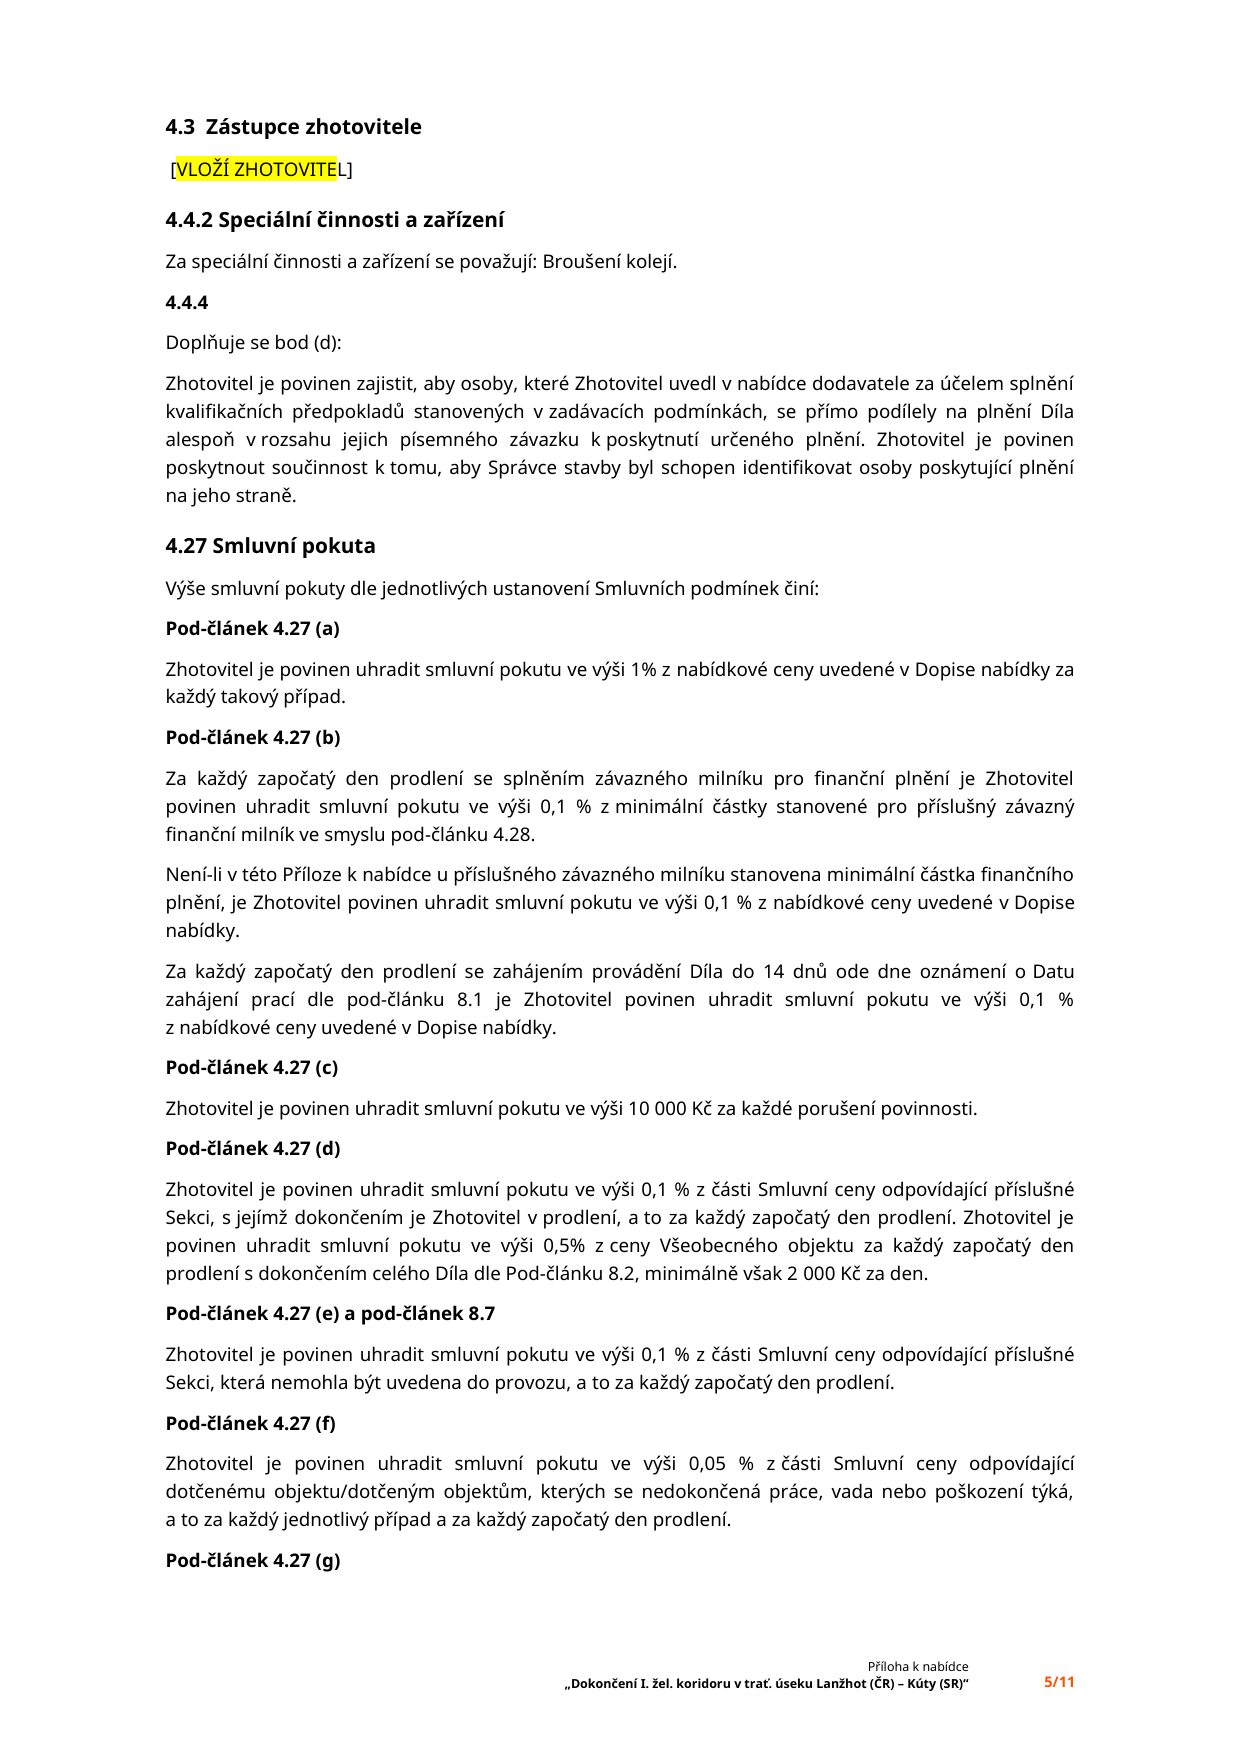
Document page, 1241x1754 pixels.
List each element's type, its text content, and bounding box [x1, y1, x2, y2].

text Pod-článek 4.27 (a) [165, 615, 1075, 641]
text Zhotovitel je povinen uhradit smluvní pokutu ve výši 0,05 % z části Smluvní ceny odpovídající dotčenému objektu/dotčeným objektům, kterých se nedokončená práce, vada nebo poškození týká, a to za každý jednotlivý případ a za každý započatý den prodlení. [165, 1450, 1075, 1532]
text Za speciální činnosti a zařízení se považují: Broušení kolejí. [165, 248, 1075, 274]
text Zhotovitel je povinen uhradit smluvní pokutu ve výši 0,1 % z části Smluvní ceny odpovídající příslušné Sekci, která nemohla být uvedena do provozu, a to za každý započatý den prodlení. [165, 1341, 1075, 1395]
text Pod-článek 4.27 (f) [165, 1410, 1075, 1435]
text Za každý započatý den prodlení se zahájením provádění Díla do 14 dnů ode dne oznámení o Datu zahájení prací dle pod-článku 8.1 je Zhotovitel povinen uhradit smluvní pokutu ve výši 0,1 % z nabídkové ceny uvedené v Dopise nabídky. [165, 958, 1075, 1039]
text 4.4.4 [165, 289, 1075, 314]
text Pod-článek 4.27 (b) [165, 724, 1075, 750]
text Výše smluvní pokuty dle jednotlivých ustanovení Smluvních podmínek činí: [165, 575, 1075, 600]
text Doplňuje se bod (d): [165, 329, 1075, 355]
text Pod-článek 4.27 (d) [165, 1136, 1075, 1161]
text 4.27 Smluvní pokuta [165, 531, 1075, 559]
text Zhotovitel je povinen uhradit smluvní pokutu ve výši 1% z nabídkové ceny uvedené v Dopise nabídky za každý takový případ. [165, 656, 1075, 709]
text Pod-článek 4.27 (e) a pod-článek 8.7 [165, 1301, 1075, 1326]
text 4.4.2 Speciální činnosti a zařízení [165, 205, 1075, 233]
text Pod-článek 4.27 (g) [165, 1547, 1075, 1572]
text Není-li v této Příloze k nabídce u příslušného závazného milníku stanovena minimální částka finančního plnění, je Zhotovitel povinen uhradit smluvní pokutu ve výši 0,1 % z nabídkové ceny uvedené v Dopise nabídky. [165, 861, 1075, 943]
text [VLOŽÍ ZHOTOVITEL] [337, 156, 1075, 181]
text Zhotovitel je povinen zajistit, aby osoby, které Zhotovitel uvedl v nabídce dodavatele za účelem splnění kvalifikačních předpokladů stanovených v zadávacích podmínkách, se přímo podílely na plnění Díla alespoň v rozsahu jejich písemného závazku k poskytnutí určeného plnění. Zhotovitel je povinen poskytnout součinnost k tomu, aby Správce stavby byl schopen identifikovat osoby poskytující plnění na jeho straně. [165, 370, 1075, 508]
text Pod-článek 4.27 (c) [165, 1054, 1075, 1080]
text Zhotovitel je povinen uhradit smluvní pokutu ve výši 10 000 Kč za každé porušení povinnosti. [165, 1095, 1075, 1121]
text 4.3 Zástupce zhotovitele [165, 112, 1075, 141]
text Za každý započatý den prodlení se splněním závazného milníku pro finanční plnění je Zhotovitel povinen uhradit smluvní pokutu ve výši 0,1 % z minimální částky stanovené pro příslušný závazný finanční milník ve smyslu pod-článku 4.28. [165, 765, 1075, 846]
text Zhotovitel je povinen uhradit smluvní pokutu ve výši 0,1 % z části Smluvní ceny odpovídající příslušné Sekci, s jejímž dokončením je Zhotovitel v prodlení, a to za každý započatý den prodlení. Zhotovitel je povinen uhradit smluvní pokutu ve výši 0,5% z ceny Všeobecného objektu za každý započatý den prodlení s dokončením celého Díla dle Pod-článku 8.2, minimálně však 2 000 Kč za den. [165, 1176, 1075, 1286]
